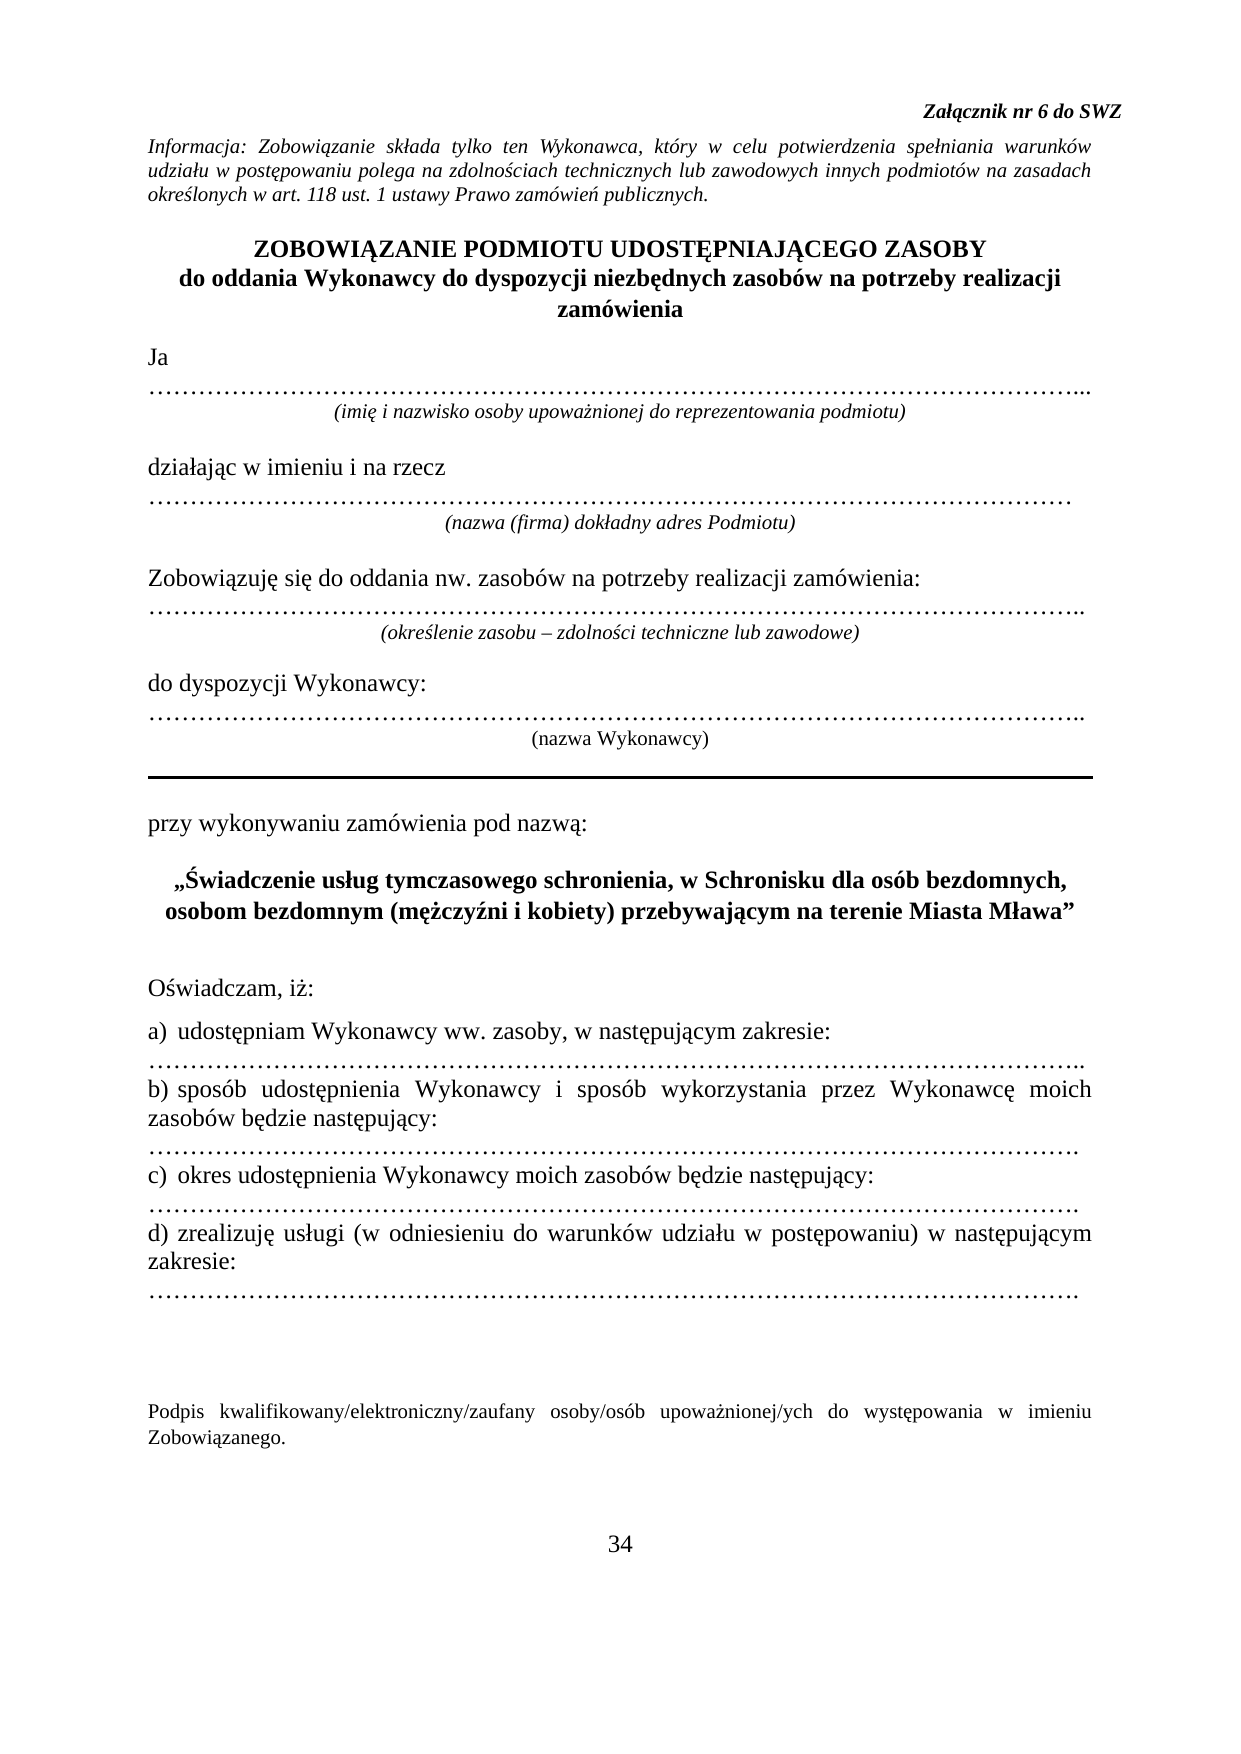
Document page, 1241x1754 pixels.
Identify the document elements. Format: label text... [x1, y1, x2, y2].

list udostępniam Wykonawcy ww. zasoby, w następującym zakresie: [148, 1016, 1093, 1045]
list okres udostępnienia Wykonawcy moich zasobów będzie następujący: [148, 1160, 1093, 1189]
text (określenie zasobu – zdolności techniczne lub zawodowe) [148, 620, 1093, 644]
text „Świadczenie usług tymczasowego schronienia, w Schronisku dla osób bezdomnych, osobom bezdomnym (mężczyźni i kobiety) przebywającym na terenie Miasta Mława” [148, 865, 1093, 925]
text Podpis kwalifikowany/elektroniczny/zaufany osoby/osób upoważnionej/ych do występowania w imieniu Zobowiązanego. [148, 1399, 1093, 1449]
list sposób udostępnienia Wykonawcy i sposób wykorzystania przez Wykonawcę moich zasobów będzie następujący: [148, 1074, 1093, 1131]
text do dyspozycji Wykonawcy: [148, 668, 1093, 697]
text Oświadczam, iż: [148, 973, 1093, 1002]
text (nazwa (firma) dokładny adres Podmiotu) [148, 510, 1093, 534]
text działając w imieniu i na rzecz [148, 452, 1093, 481]
text …………………………………………………………………………………………………. [148, 1131, 1093, 1160]
text …………………………………………………………………………………………………. [148, 1275, 1093, 1304]
text ………………………………………………………………………………………………….. [148, 591, 1093, 620]
text (imię i nazwisko osoby upoważnionej do reprezentowania podmiotu) [148, 399, 1093, 423]
text przy wykonywaniu zamówienia pod nazwą: [148, 808, 1093, 837]
text …………………………………………………………………………………………………... [148, 371, 1093, 399]
text …………………………………………………………………………………………………. [148, 1189, 1093, 1218]
text (nazwa Wykonawcy) [148, 726, 1093, 750]
list zrealizuję usługi (w odniesieniu do warunków udziału w postępowaniu) w następującym zakresie: [148, 1218, 1093, 1275]
text ………………………………………………………………………………………………… [148, 481, 1093, 510]
text Załącznik nr 6 do SWZ [148, 99, 1122, 123]
text Informacja: Zobowiązanie składa tylko ten Wykonawca, który w celu potwierdzenia spełniania warunków udziału w postępowaniu polega na zdolnościach technicznych lub zawodowych innych podmiotów na zasadach określonych w art. 118 ust. 1 ustawy Prawo zamówień publicznych. [148, 133, 1093, 206]
text Zobowiązuję się do oddania nw. zasobów na potrzeby realizacji zamówienia: [148, 563, 1093, 591]
text Ja [148, 342, 1093, 371]
text ZOBOWIĄZANIE PODMIOTU UDOSTĘPNIAJĄCEGO ZASOBY [148, 234, 1093, 263]
text ………………………………………………………………………………………………….. [148, 697, 1093, 726]
text ………………………………………………………………………………………………….. [148, 1045, 1093, 1074]
text do oddania Wykonawcy do dyspozycji niezbędnych zasobów na potrzeby realizacji zamówienia [148, 263, 1093, 323]
